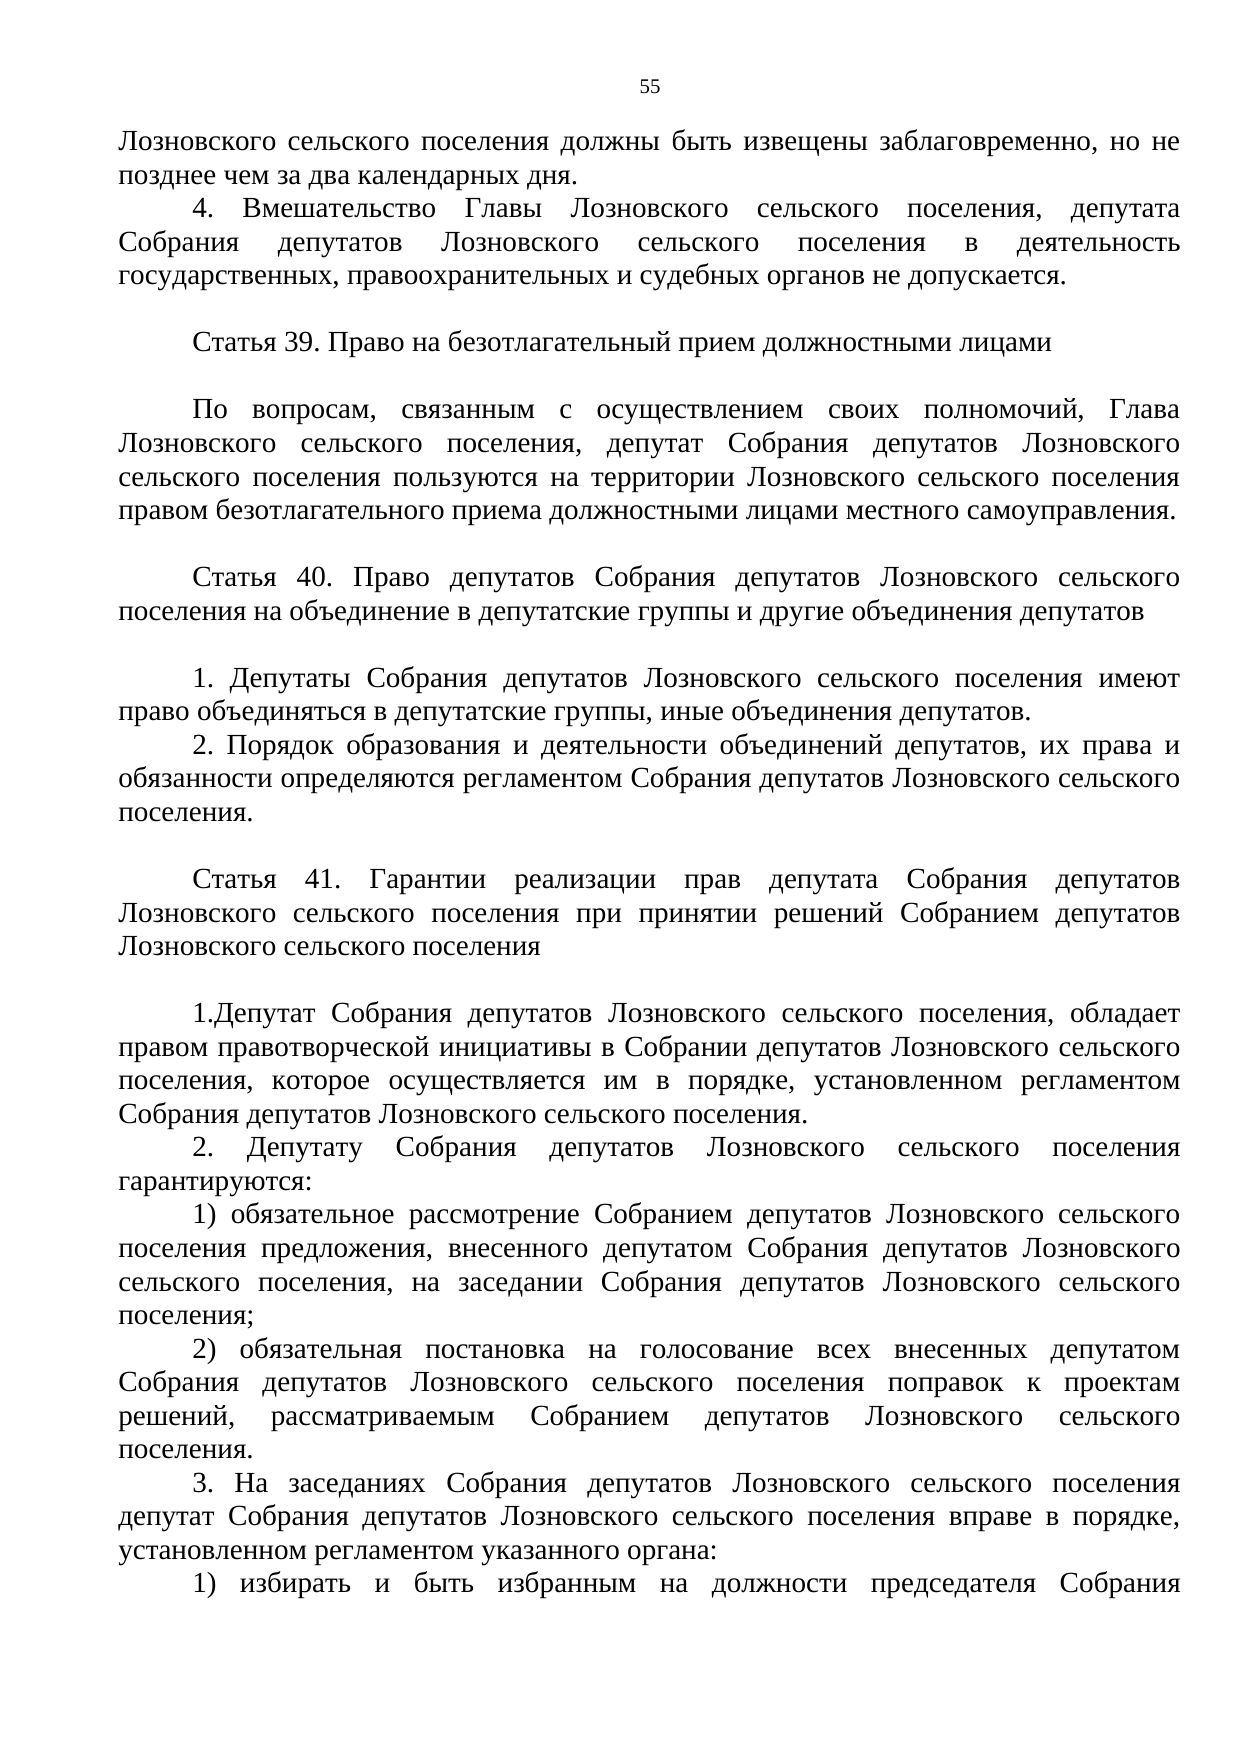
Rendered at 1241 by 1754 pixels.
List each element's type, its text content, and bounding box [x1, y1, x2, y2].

text 1. Депутаты Собрания депутатов Лозновского сельского поселения имеют право объединяться в депутатские группы, иные объединения депутатов. [118, 660, 1181, 727]
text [118, 123, 1181, 190]
text 4. Вмешательство Главы Лозновского сельского поселения, депутата Собрания депутатов Лозновского сельского поселения в деятельность государственных, правоохранительных и судебных органов не допускается. [118, 190, 1181, 291]
text 2. Порядок образования и деятельности объединений депутатов, их права и обязанности определяются регламентом Собрания депутатов Лозновского сельского поселения. [118, 727, 1181, 828]
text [118, 1566, 1181, 1599]
text 1.Депутат Собрания депутатов Лозновского сельского поселения, обладает правом правотворческой инициативы в Собрании депутатов Лозновского сельского поселения, которое осуществляется им в порядке, установленном регламентом Собрания депутатов Лозновского сельского поселения. [118, 995, 1181, 1129]
text 2. Депутату Собрания депутатов Лозновского сельского поселения гарантируются: [118, 1129, 1181, 1197]
text 2) обязательная постановка на голосование всех внесенных депутатом Собрания депутатов Лозновского сельского поселения поправок к проектам решений, рассматриваемым Собранием депутатов Лозновского сельского поселения. [118, 1331, 1181, 1465]
text 3. На заседаниях Собрания депутатов Лозновского сельского поселения депутат Собрания депутатов Лозновского сельского поселения вправе в порядке, установленном регламентом указанного органа: [118, 1465, 1181, 1566]
text Статья 39. Право на безотлагательный прием должностными лицами [118, 324, 1181, 358]
text Статья 40. Право депутатов Собрания депутатов Лозновского сельского поселения на объединение в депутатские группы и другие объединения депутатов [118, 559, 1181, 626]
text Статья 41. Гарантии реализации прав депутата Собрания депутатов Лозновского сельского поселения при принятии решений Собранием депутатов Лозновского сельского поселения [118, 861, 1181, 962]
text 1) обязательное рассмотрение Собранием депутатов Лозновского сельского поселения предложения, внесенного депутатом Собрания депутатов Лозновского сельского поселения, на заседании Собрания депутатов Лозновского сельского поселения; [118, 1197, 1181, 1331]
text По вопросам, связанным с осуществлением своих полномочий, Глава Лозновского сельского поселения, депутат Собрания депутатов Лозновского сельского поселения пользуются на территории Лозновского сельского поселения правом безотлагательного приема должностными лицами местного самоуправления. [118, 392, 1181, 526]
